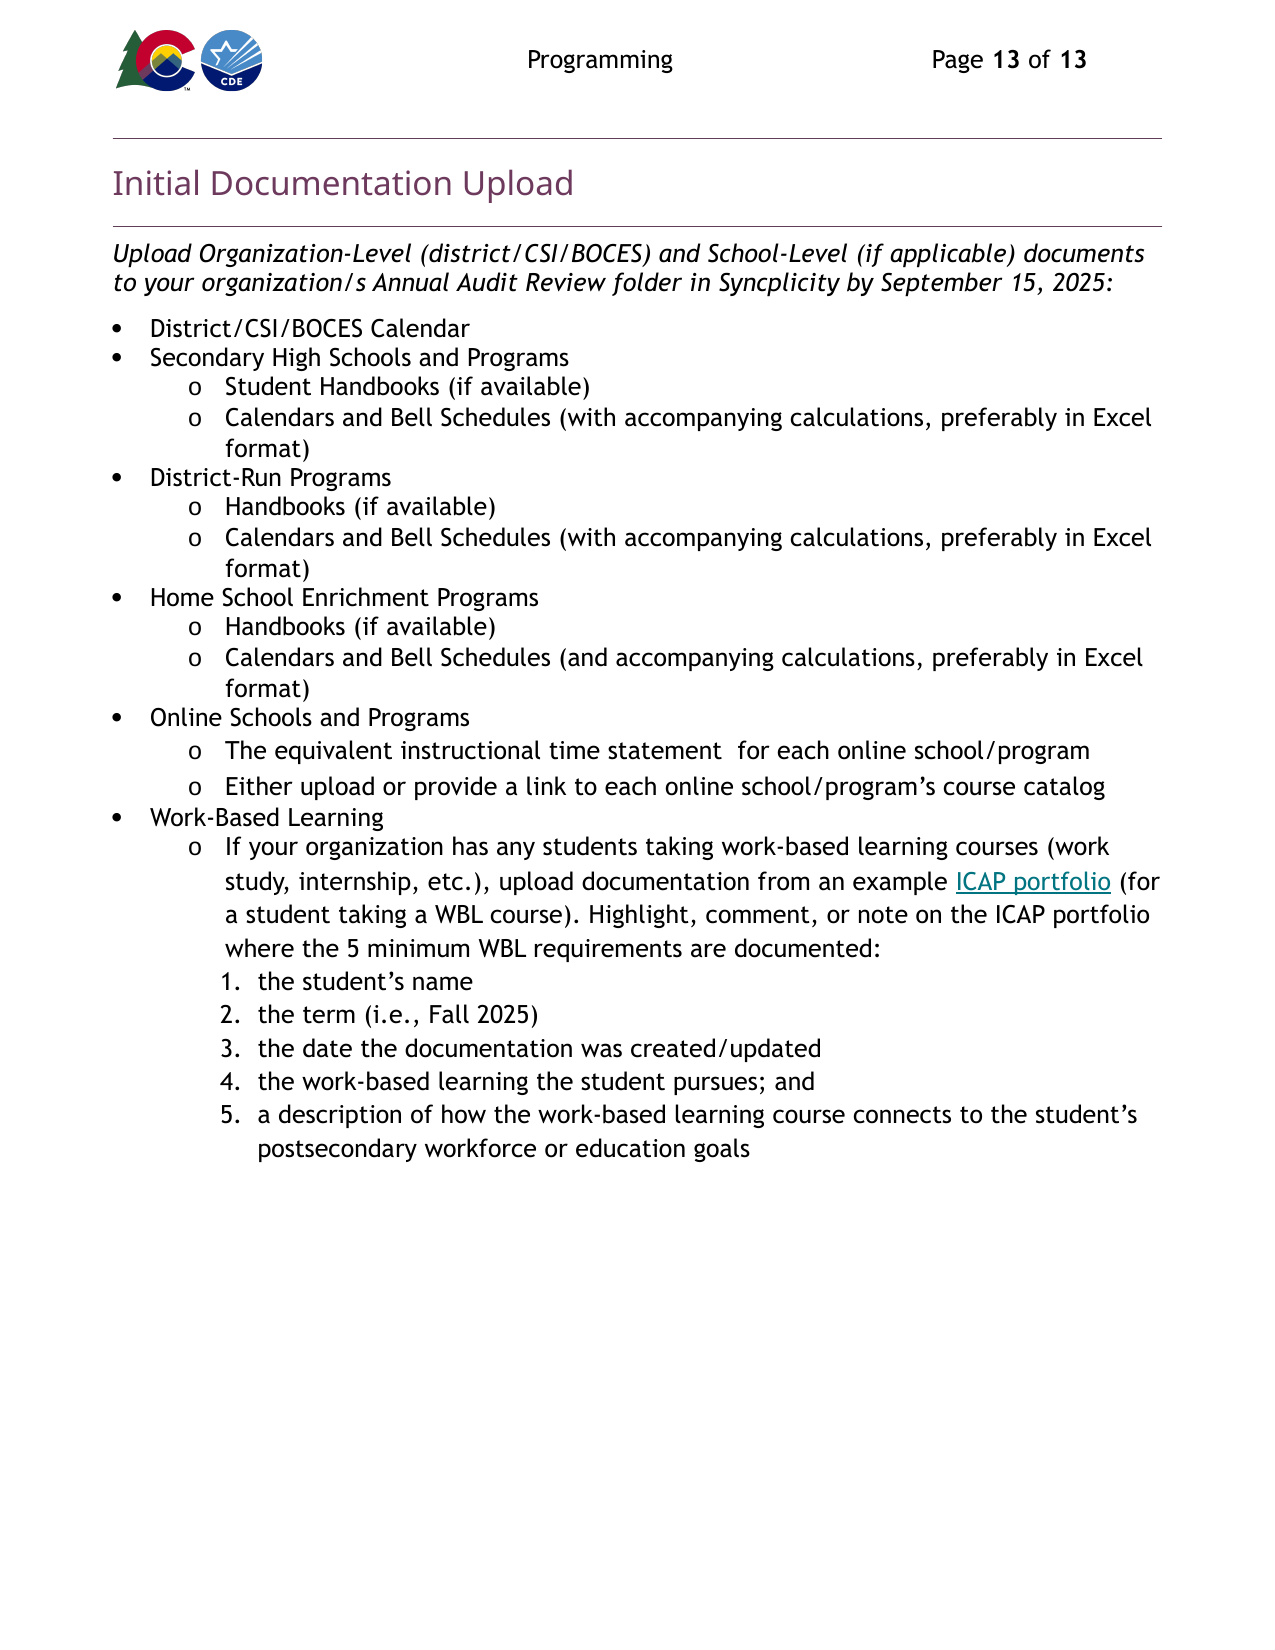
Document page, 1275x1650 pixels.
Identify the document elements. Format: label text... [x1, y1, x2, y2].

list Student Handbooks (if available) [187, 372, 1162, 403]
list Handbooks (if available) [187, 612, 1162, 643]
list If your organization has any students taking work-based learning courses (work study, internship, etc.), upload documentation from an example ICAP portfolio (for a student taking a WBL course). Highlight, comment, or note on the ICAP portfolio where the 5 minimum WBL requirements are documented: [187, 832, 1162, 963]
list the work-based learning the student pursues; and [220, 1067, 1162, 1096]
list Calendars and Bell Schedules (with accompanying calculations, preferably in Excel format) [187, 523, 1162, 583]
list The equivalent instructional time statement for each online school/program [187, 736, 1162, 767]
list Work-Based Learning [112, 803, 1162, 832]
list Secondary High Schools and Programs [112, 343, 1162, 372]
list Either upload or provide a link to each online school/program’s course catalog [187, 772, 1162, 803]
picture [115, 29, 263, 92]
list the student’s name [220, 967, 1162, 996]
list the date the documentation was created/updated [220, 1034, 1162, 1063]
list a description of how the work-based learning course connects to the student’s postsecondary workforce or education goals [220, 1100, 1162, 1163]
list the term (i.e., Fall 2025) [220, 1000, 1162, 1029]
list Calendars and Bell Schedules (with accompanying calculations, preferably in Excel format) [187, 403, 1162, 463]
list District/CSI/BOCES Calendar [112, 314, 1162, 343]
list District-Run Programs [112, 463, 1162, 492]
list Home School Enrichment Programs [112, 583, 1162, 612]
subtitle Initial Documentation Upload [112, 139, 1162, 227]
list Handbooks (if available) [187, 492, 1162, 523]
text Upload Organization-Level (district/CSI/BOCES) and School-Level (if applicable) documents to your organization/s Annual Audit Review folder in Syncplicity by September 15, 2025: [112, 239, 1162, 297]
list Calendars and Bell Schedules (and accompanying calculations, preferably in Excel format) [187, 643, 1162, 703]
list Online Schools and Programs [112, 703, 1162, 732]
